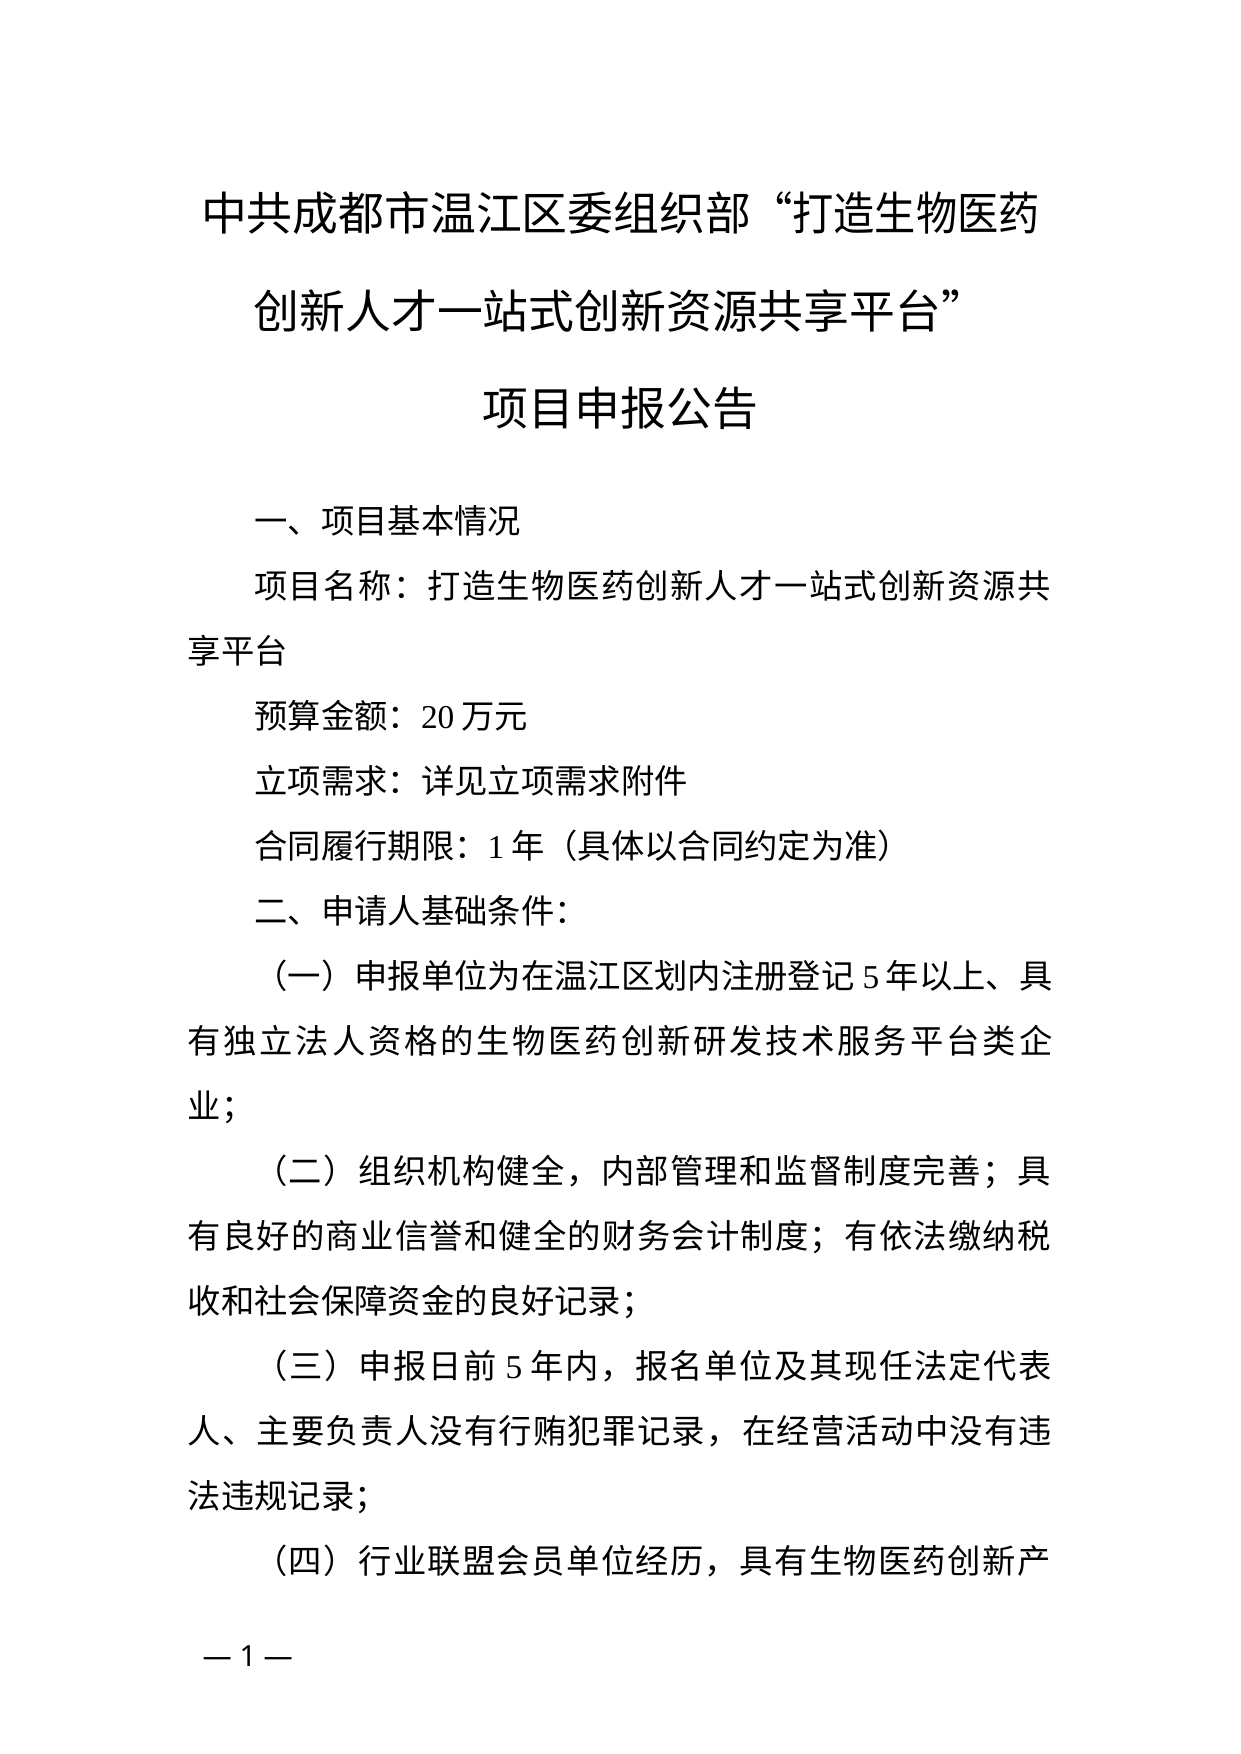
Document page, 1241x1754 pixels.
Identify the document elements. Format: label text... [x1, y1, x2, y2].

text 立项需求：详见立项需求附件 [187, 747, 1053, 812]
text 项目申报公告 [187, 357, 1053, 454]
text 项目名称：打造生物医药创新人才一站式创新资源共享平台 [187, 552, 1053, 682]
list 申请人基础条件： [187, 877, 1053, 942]
text （二）组织机构健全，内部管理和监督制度完善；具有良好的商业信誉和健全的财务会计制度；有依法缴纳税收和社会保障资金的良好记录； [187, 1137, 1053, 1332]
text 预算金额：20万元 [187, 682, 1053, 747]
text （一）申报单位为在温江区划内注册登记5年以上、具有独立法人资格的生物医药创新研发技术服务平台类企业； [187, 942, 1053, 1137]
text 合同履行期限：1年（具体以合同约定为准） [187, 812, 1053, 877]
text 一、项目基本情况 [187, 487, 1053, 552]
text （三）申报日前5年内，报名单位及其现任法定代表人、主要负责人没有行贿犯罪记录，在经营活动中没有违法违规记录； [187, 1332, 1053, 1527]
text 中共成都市温江区委组织部“打造生物医药创新人才一站式创新资源共享平台” [187, 162, 1053, 357]
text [187, 1527, 1053, 1592]
